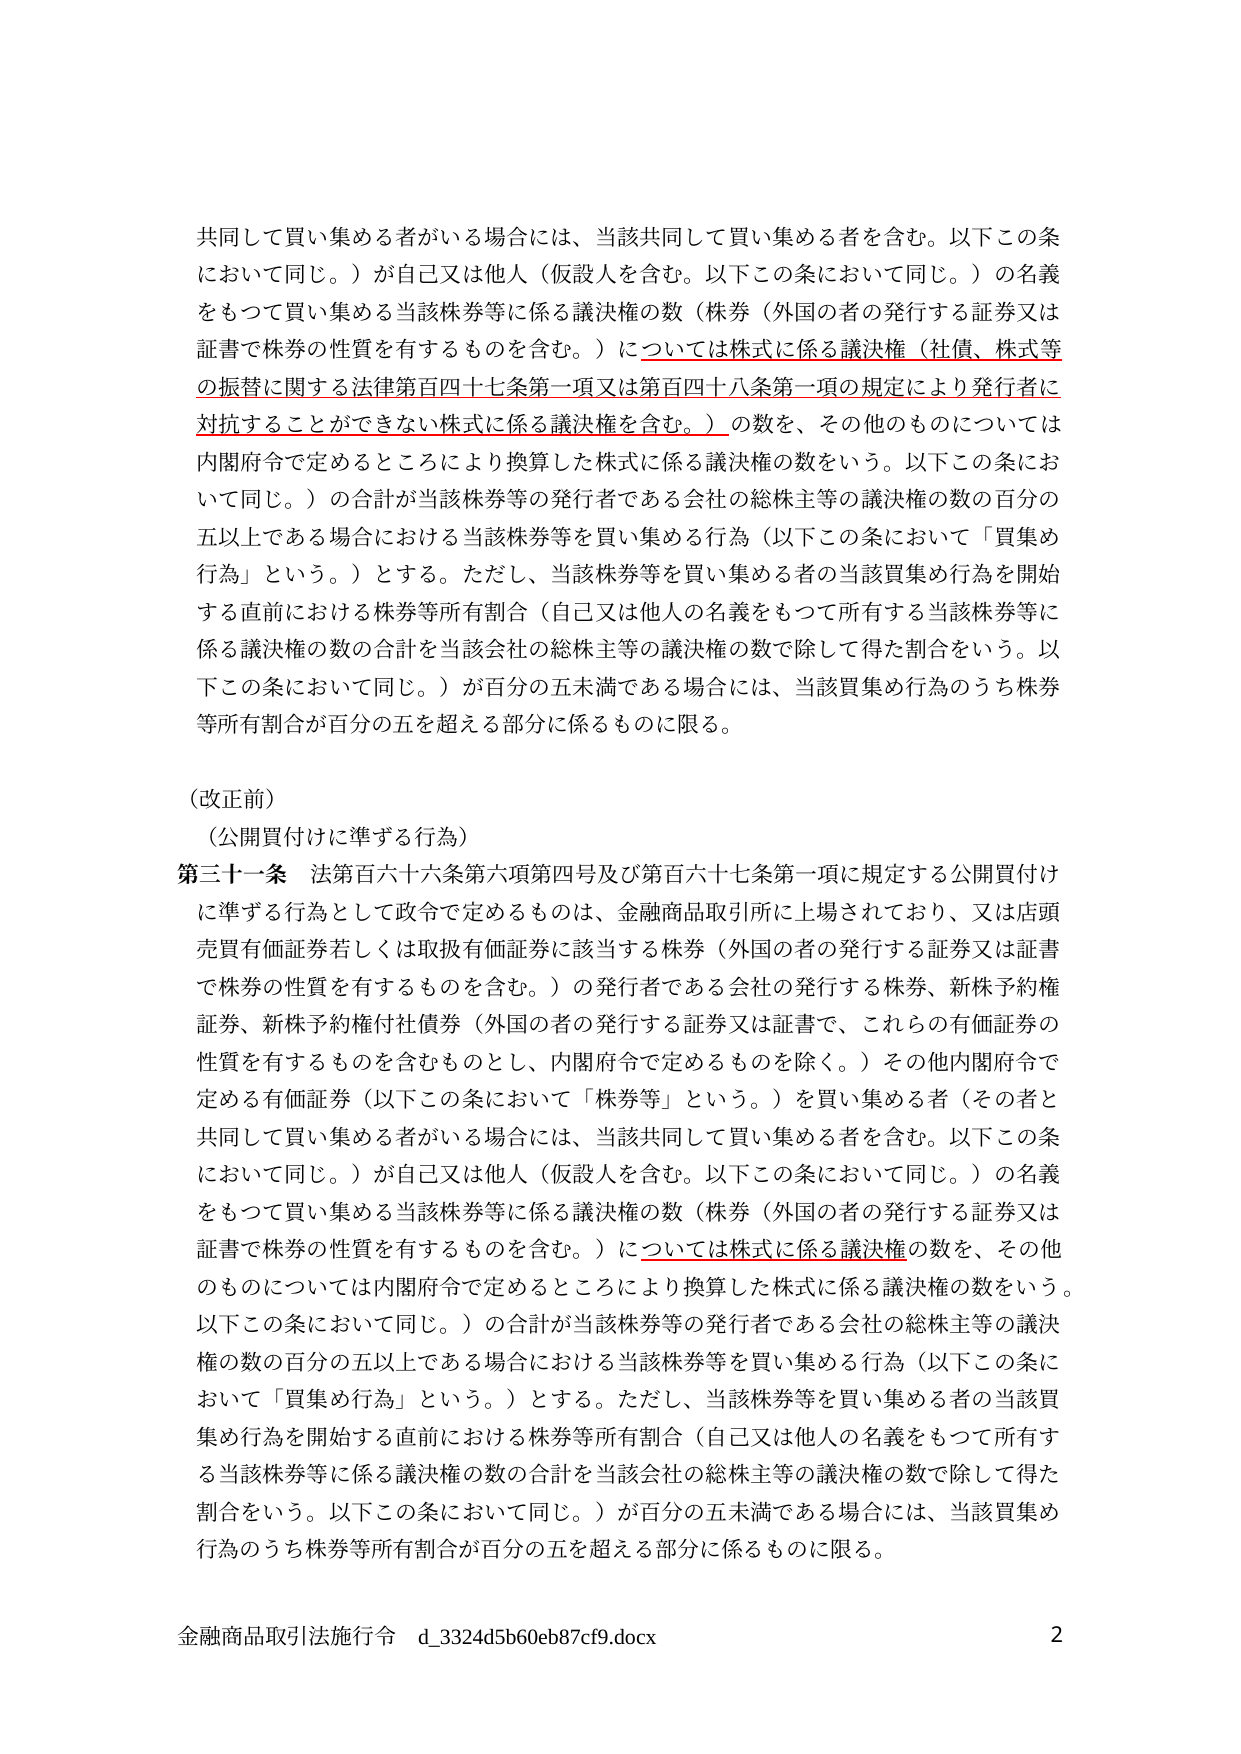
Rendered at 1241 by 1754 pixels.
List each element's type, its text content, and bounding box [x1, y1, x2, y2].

text （公開買付けに準ずる行為） [196, 817, 1063, 854]
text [177, 217, 1063, 742]
text 第三十一条 法第百六十六条第六項第四号及び第百六十七条第一項に規定する公開買付けに準ずる行為として政令で定めるものは、金融商品取引所に上場されており、又は店頭売買有価証券若しくは取扱有価証券に該当する株券（外国の者の発行する証券又は証書で株券の性質を有するものを含む。）の発行者である会社の発行する株券、新株予約権証券、新株予約権付社債券（外国の者の発行する証券又は証書で、これらの有価証券の性質を有するものを含むものとし、内閣府令で定めるものを除く。）その他内閣府令で定める有価証券（以下この条において「株券等」という。）を買い集める者（その者と共同して買い集める者がいる場合には、当該共同して買い集める者を含む。以下この条において同じ。）が自己又は他人（仮設人を含む。以下この条において同じ。）の名義をもつて買い集める当該株券等に係る議決権の数（株券（外国の者の発行する証券又は証書で株券の性質を有するものを含む。）については株式に係る議決権の数を、その他のものについては内閣府令で定めるところにより換算した株式に係る議決権の数をいう。以下この条において同じ。）の合計が当該株券等の発行者である会社の総株主等の議決権の数の百分の五以上である場合における当該株券等を買い集める行為（以下この条において「買集め行為」という。）とする。ただし、当該株券等を買い集める者の当該買集め行為を開始する直前における株券等所有割合（自己又は他人の名義をもつて所有する当該株券等に係る議決権の数の合計を当該会社の総株主等の議決権の数で除して得た割合をいう。以下この条において同じ。）が百分の五未満である場合には、当該買集め行為のうち株券等所有割合が百分の五を超える部分に係るものに限る。 [177, 854, 1063, 1567]
text （改正前） [177, 779, 1063, 817]
